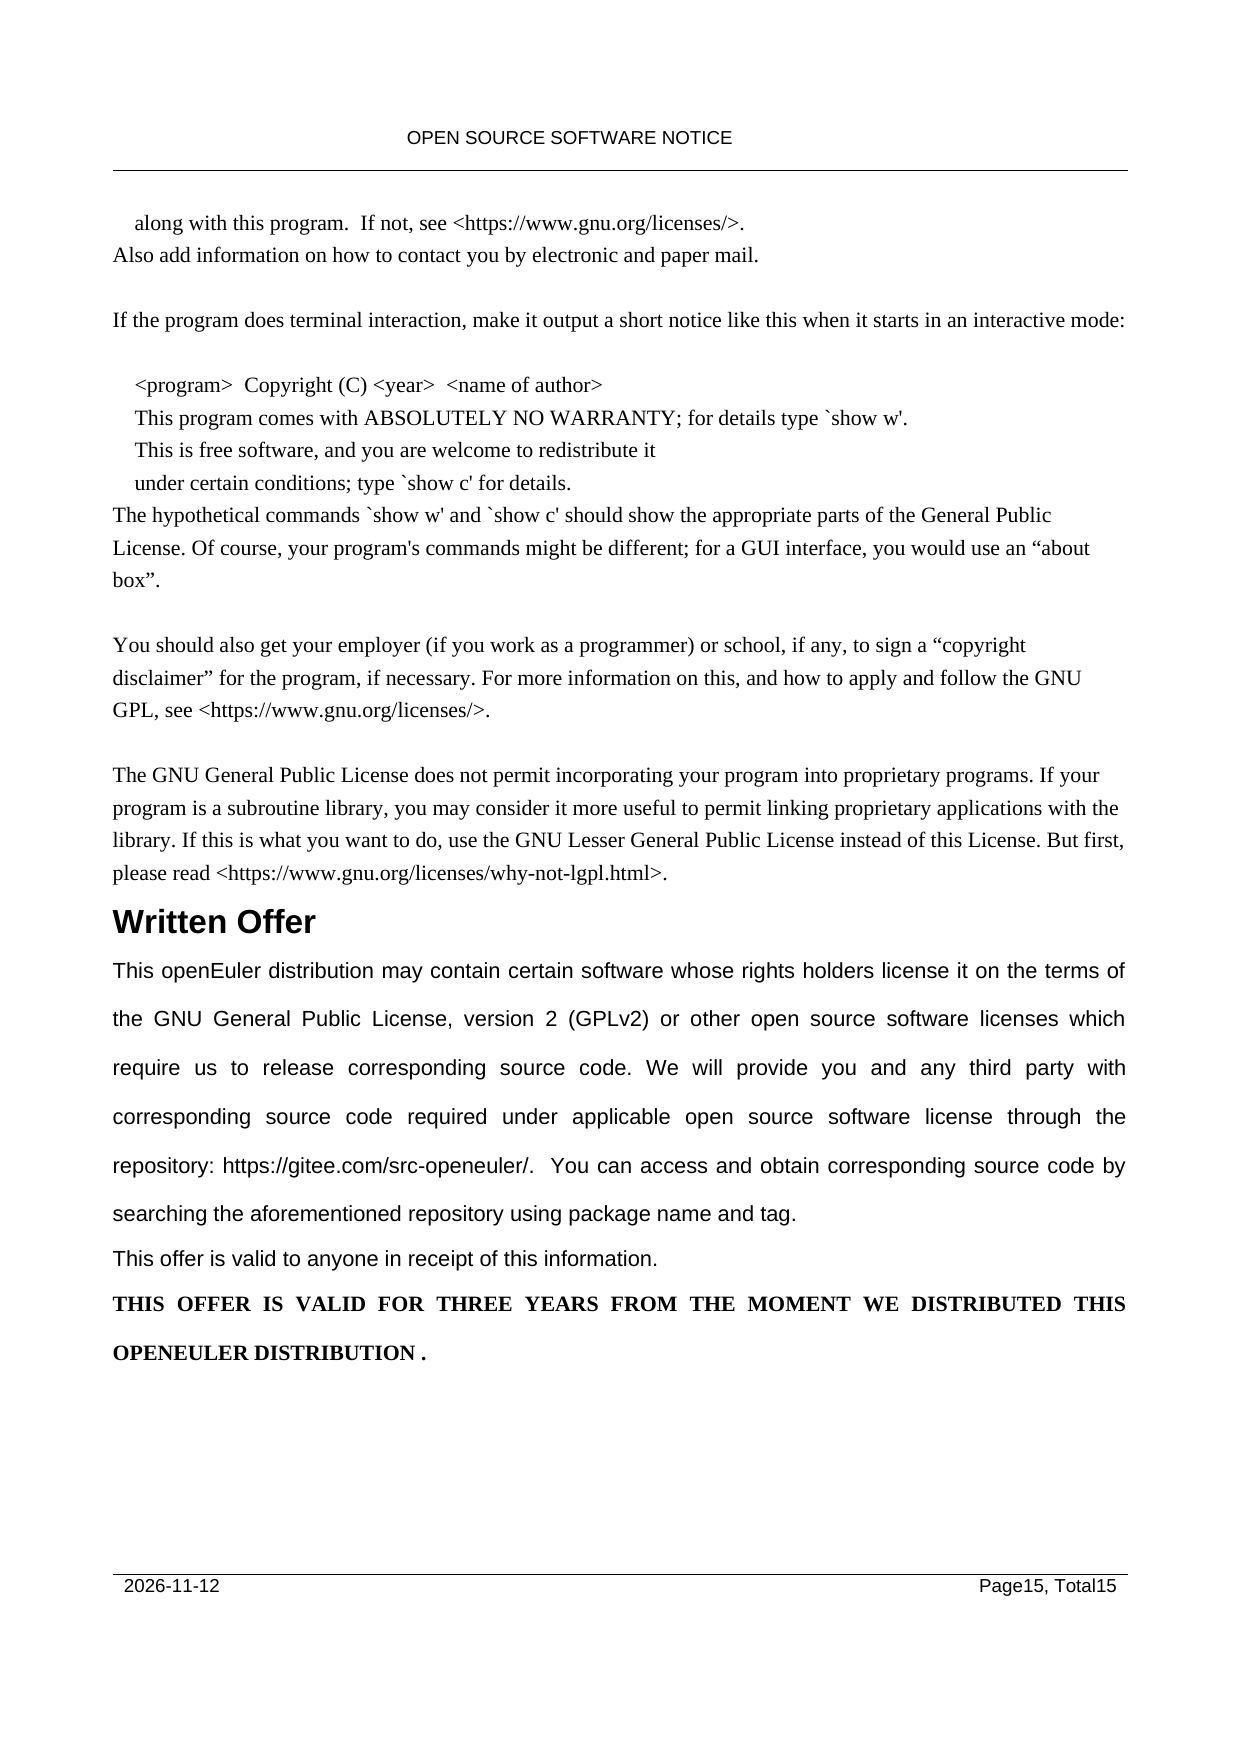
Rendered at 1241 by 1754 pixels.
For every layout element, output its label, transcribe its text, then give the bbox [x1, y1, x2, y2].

text This openEuler distribution may contain certain software whose rights holders license it on the terms of the GNU General Public License, version 2 (GPLv2) or other open source software licenses which require us to release corresponding source code. We will provide you and any third party with corresponding source code required under applicable open source software license through the repository: https://gitee.com/src-openeuler/. You can access and obtain corresponding source code by searching the aforementioned repository using package name and tag. [112, 954, 1128, 1230]
text This offer is valid to anyone in receipt of this information. [112, 1243, 1128, 1275]
text THIS OFFER IS VALID FOR THREE YEARS FROM THE MOMENT WE DISTRIBUTED THIS OPENEULER DISTRIBUTION . [112, 1288, 1128, 1369]
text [112, 206, 1128, 889]
text Written Offer [112, 889, 1128, 954]
